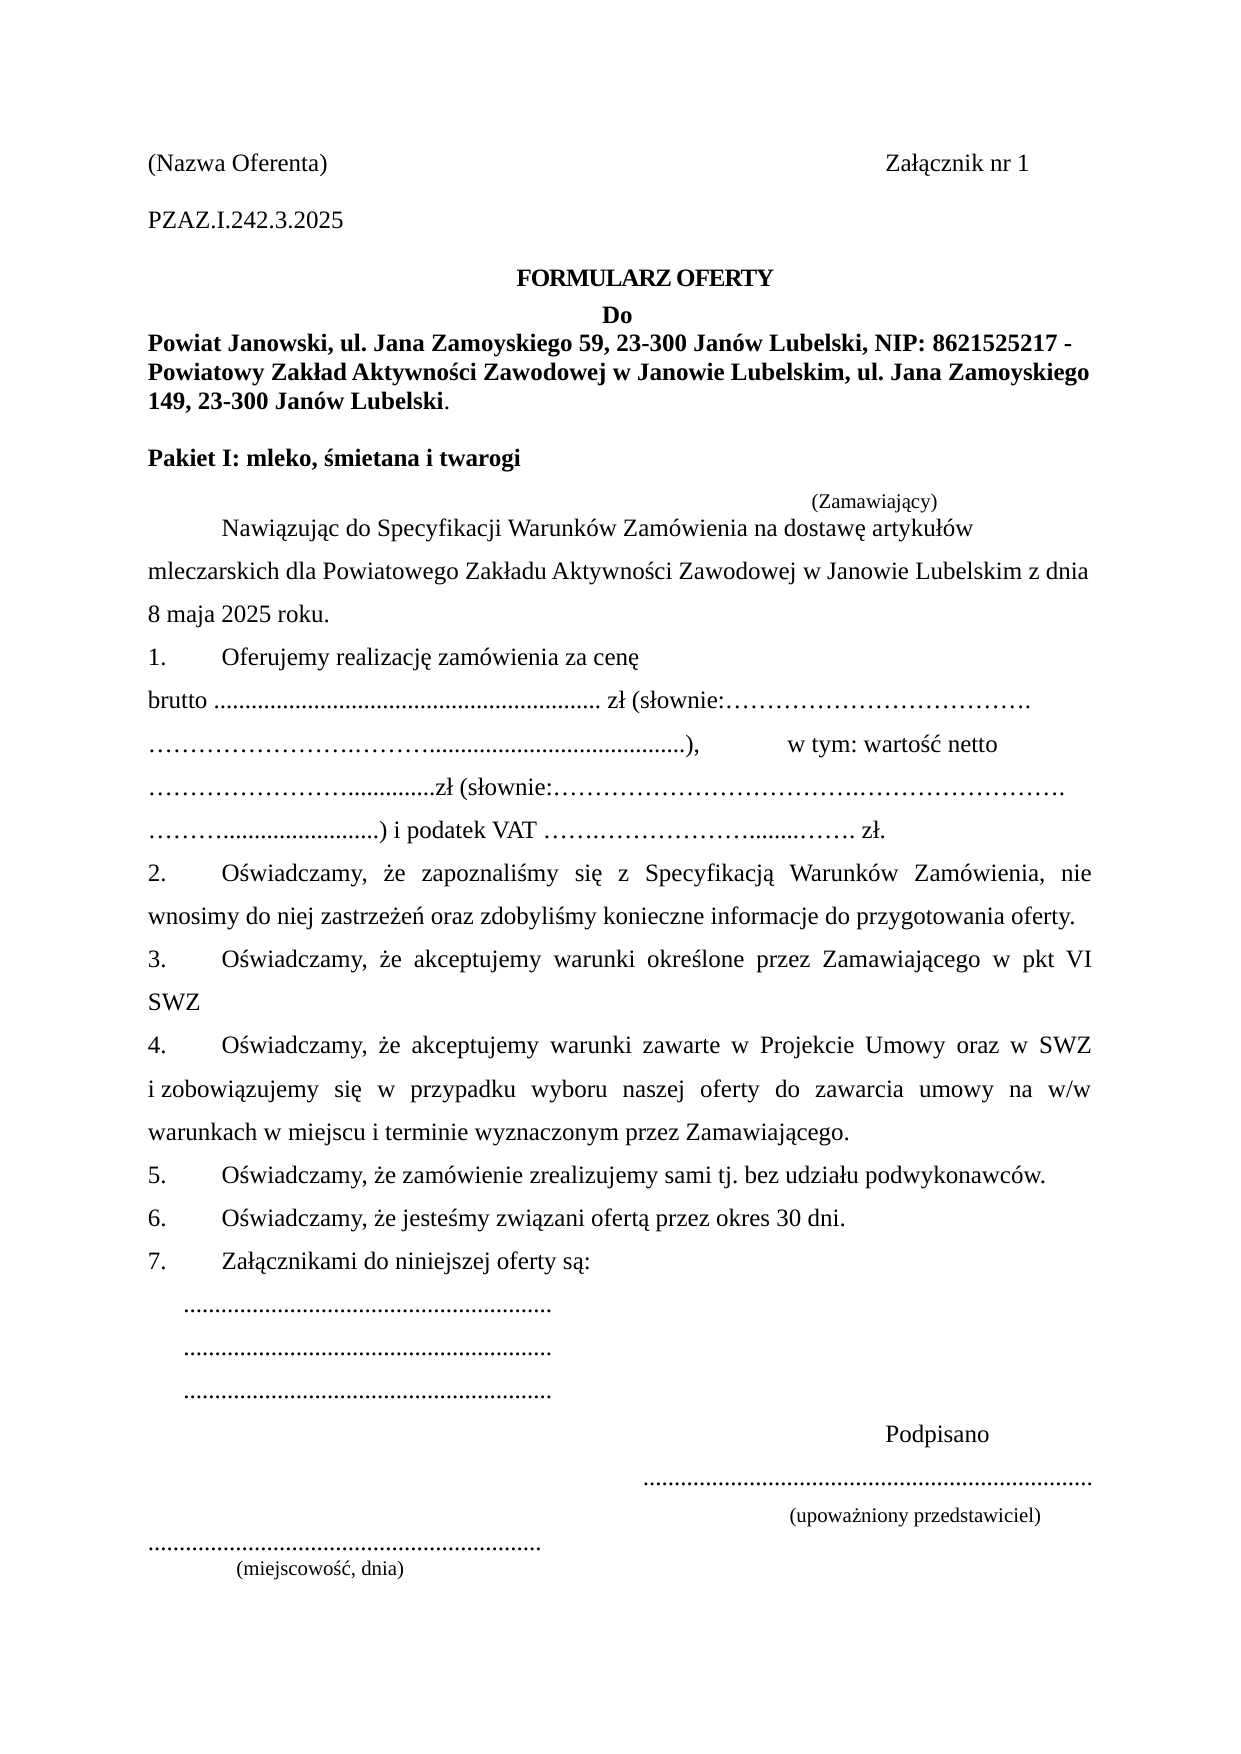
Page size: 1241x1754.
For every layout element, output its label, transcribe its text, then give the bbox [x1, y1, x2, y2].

text ........................................................................ [148, 1462, 1093, 1491]
list Oświadczamy, że zamówienie zrealizujemy sami tj. bez udziału podwykonawców. [148, 1160, 1093, 1189]
text PZAZ.I.242.3.2025 [148, 205, 1093, 234]
text ........................................................... [183, 1376, 1093, 1404]
text Do [148, 300, 1093, 328]
text (miejscowość, dnia) [148, 1556, 1093, 1580]
text (Zamawiający) [148, 489, 1093, 513]
text ........................................................... [183, 1332, 1093, 1361]
list Oświadczamy, że akceptujemy warunki zawarte w Projekcie Umowy oraz w SWZ i zobowiązujemy się w przypadku wyboru naszej oferty do zawarcia umowy na w/w warunkach w miejscu i terminie wyznaczonym przez Zamawiającego. [148, 1031, 1093, 1146]
text Powiat Janowski, ul. Jana Zamoyskiego 59, 23-300 Janów Lubelski, NIP: 8621525217 - Powiatowy Zakład Aktywności Zawodowej w Janowie Lubelskim, ul. Jana Zamoyskiego 149, 23-300 Janów Lubelski. [148, 328, 1093, 415]
text Pakiet I: mleko, śmietana i twarogi [148, 443, 1093, 472]
text (Nazwa Oferenta) Załącznik nr 1 [148, 148, 1093, 205]
list Oświadczamy, że akceptujemy warunki określone przez Zamawiającego w pkt VI SWZ [148, 944, 1093, 1016]
list Załącznikami do niniejszej oferty są: [148, 1246, 1093, 1275]
list Oferujemy realizację zamówienia za cenę brutto .............................................................. zł (słownie:……………………………….…………………….……….........................................), w tym: wartość netto ……………………..............zł (słownie:……………………………….…………………….……….........................) i podatek VAT …….………………........……. zł. [148, 642, 1093, 844]
text Nawiązując do Specyfikacji Warunków Zamówienia na dostawę artykułów mleczarskich dla Powiatowego Zakładu Aktywności Zawodowej w Janowie Lubelskim z dnia 8 maja 2025 roku. [148, 513, 1093, 628]
title FORMULARZ OFERTY [443, 263, 1093, 291]
text ............................................................... [148, 1527, 1093, 1556]
text ........................................................... [183, 1289, 1093, 1318]
text Podpisano [148, 1419, 1093, 1447]
list Oświadczamy, że jesteśmy związani ofertą przez okres 30 dni. [148, 1203, 1093, 1232]
text (upoważniony przedstawiciel) [148, 1503, 1093, 1527]
list Oświadczamy, że zapoznaliśmy się z Specyfikacją Warunków Zamówienia, nie wnosimy do niej zastrzeżeń oraz zdobyliśmy konieczne informacje do przygotowania oferty. [148, 858, 1093, 930]
